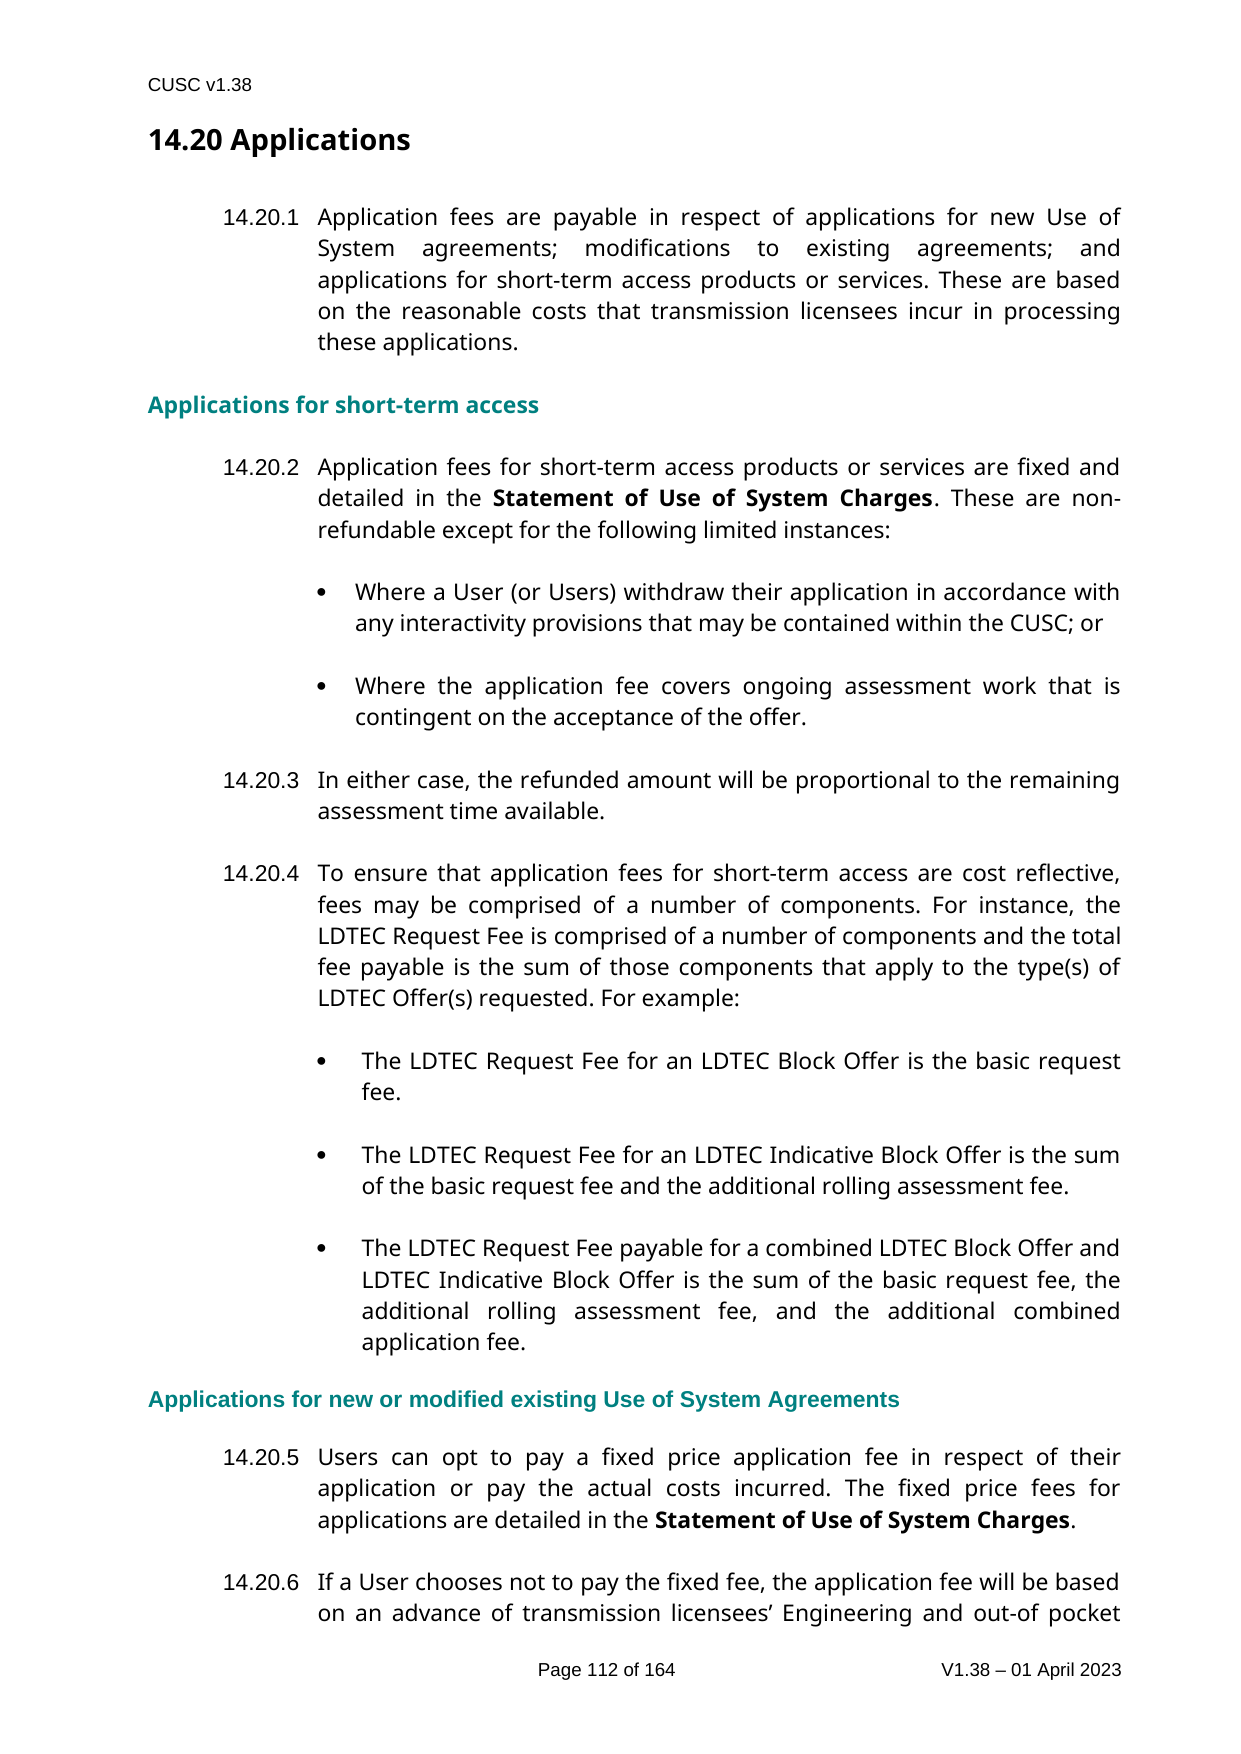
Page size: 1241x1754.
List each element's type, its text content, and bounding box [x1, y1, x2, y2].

list Application fees for short-term access products or services are fixed and detailed in the Statement of Use of System Charges. These are non-refundable except for the following limited instances: [223, 451, 1121, 545]
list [223, 1566, 1121, 1629]
text Applications for short-term access [148, 388, 1121, 420]
list Users can opt to pay a fixed price application fee in respect of their application or pay the actual costs incurred. The fixed price fees for applications are detailed in the Statement of Use of System Charges. [223, 1441, 1121, 1535]
list The LDTEC Request Fee for an LDTEC Indicative Block Offer is the sum of the basic request fee and the additional rolling assessment fee. [317, 1138, 1121, 1201]
list In either case, the refunded amount will be proportional to the remaining assessment time available. [223, 763, 1121, 826]
list The LDTEC Request Fee for an LDTEC Block Offer is the basic request fee. [317, 1045, 1121, 1107]
list Application fees are payable in respect of applications for new Use of System agreements; modifications to existing agreements; and applications for short-term access products or services. These are based on the reasonable costs that transmission licensees incur in processing these applications. [223, 201, 1121, 357]
list The LDTEC Request Fee payable for a combined LDTEC Block Offer and LDTEC Indicative Block Offer is the sum of the basic request fee, the additional rolling assessment fee, and the additional combined application fee. [317, 1232, 1121, 1357]
list Where a User (or Users) withdraw their application in accordance with any interactivity provisions that may be contained within the CUSC; or [317, 576, 1121, 638]
text Applications for new or modified existing Use of System Agreements [148, 1386, 1121, 1412]
list To ensure that application fees for short-term access are cost reflective, fees may be comprised of a number of components. For instance, the LDTEC Request Fee is comprised of a number of components and the total fee payable is the sum of those components that apply to the type(s) of LDTEC Offer(s) requested. For example: [223, 857, 1121, 1013]
list Where the application fee covers ongoing assessment work that is contingent on the acceptance of the offer. [317, 670, 1121, 732]
subtitle 14.20 Applications [148, 119, 1121, 158]
